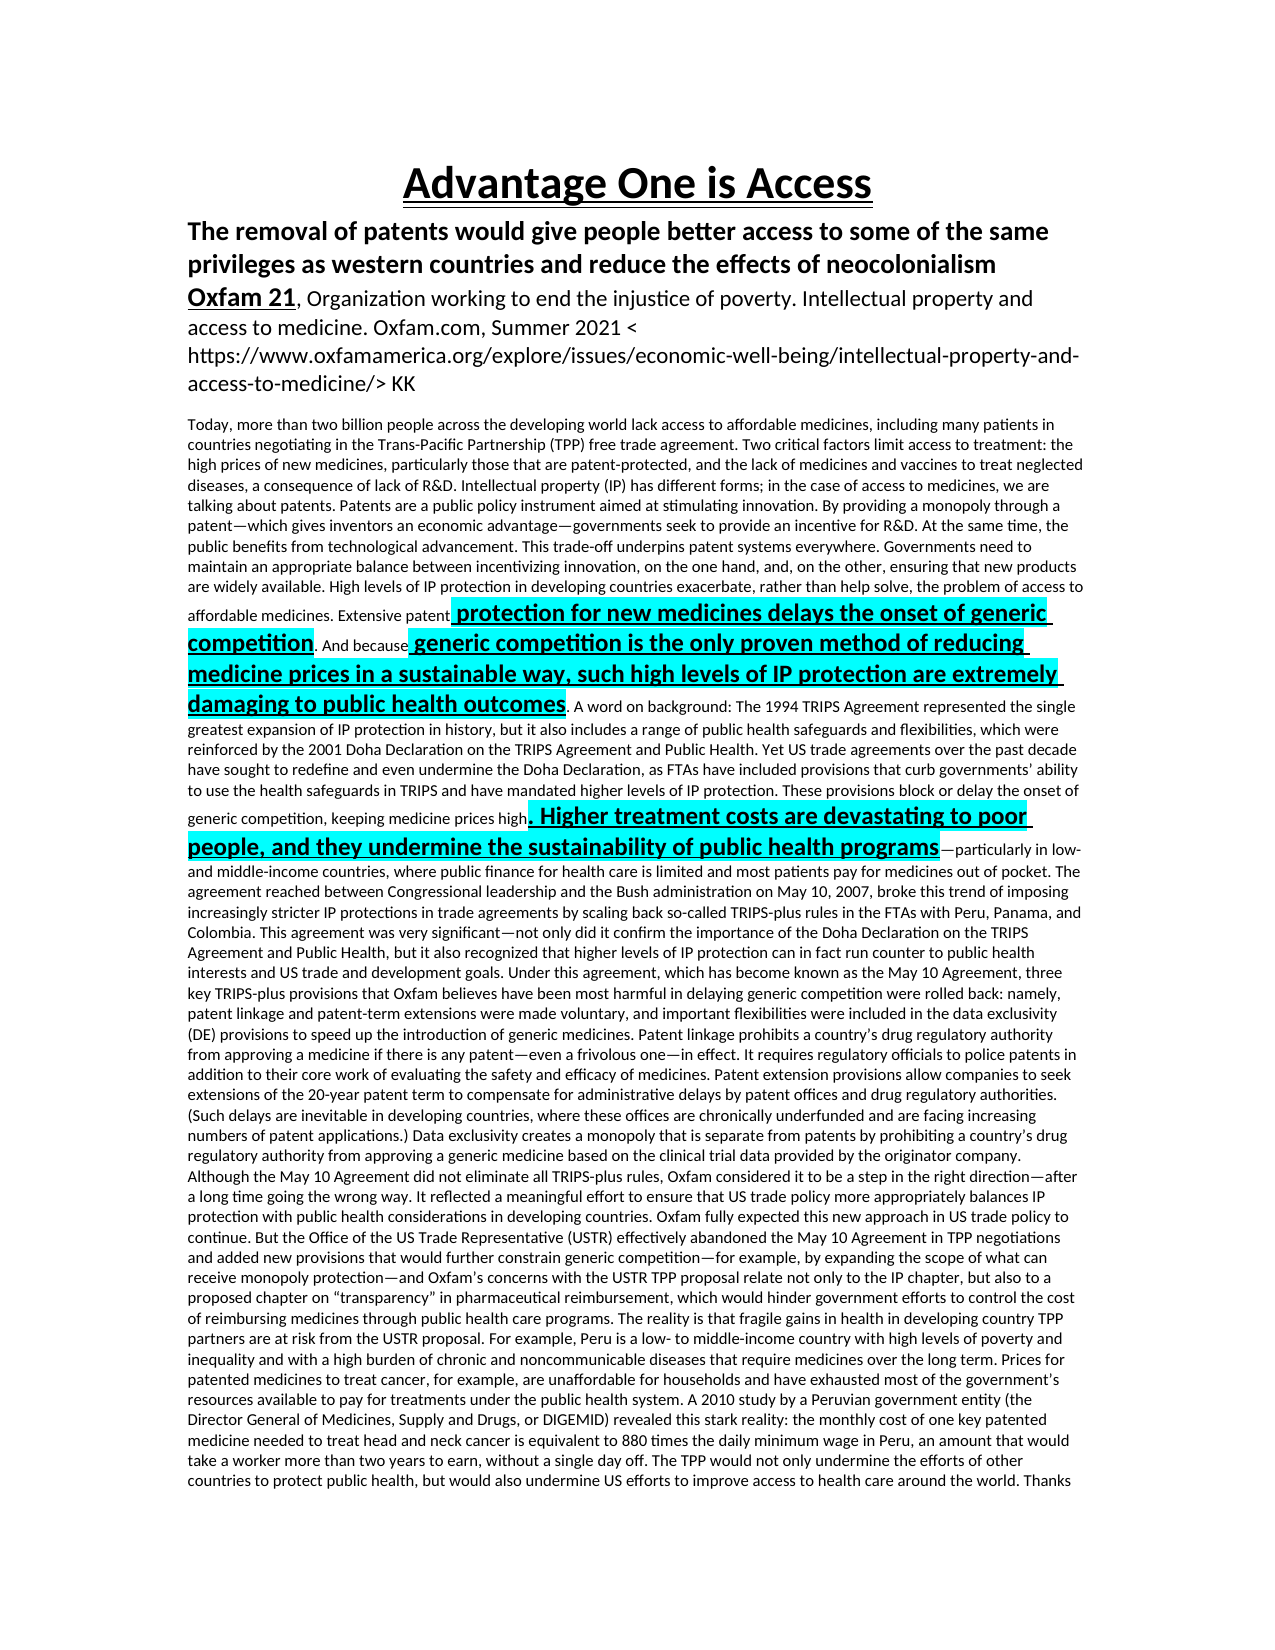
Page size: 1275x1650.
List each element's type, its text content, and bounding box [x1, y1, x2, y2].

subtitle Advantage One is Access [187, 154, 1087, 210]
subtitle The removal of patents would give people better access to some of the same privileges as western countries and reduce the effects of neocolonialism [187, 214, 1087, 280]
text Oxfam 21, Organization working to end the injustice of poverty. Intellectual property and access to medicine. Oxfam.com, Summer 2021 < https://www.oxfamamerica.org/explore/issues/economic-well-being/intellectual-property-and-access-to-medicine/> KK [187, 280, 1087, 397]
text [187, 414, 1087, 1491]
